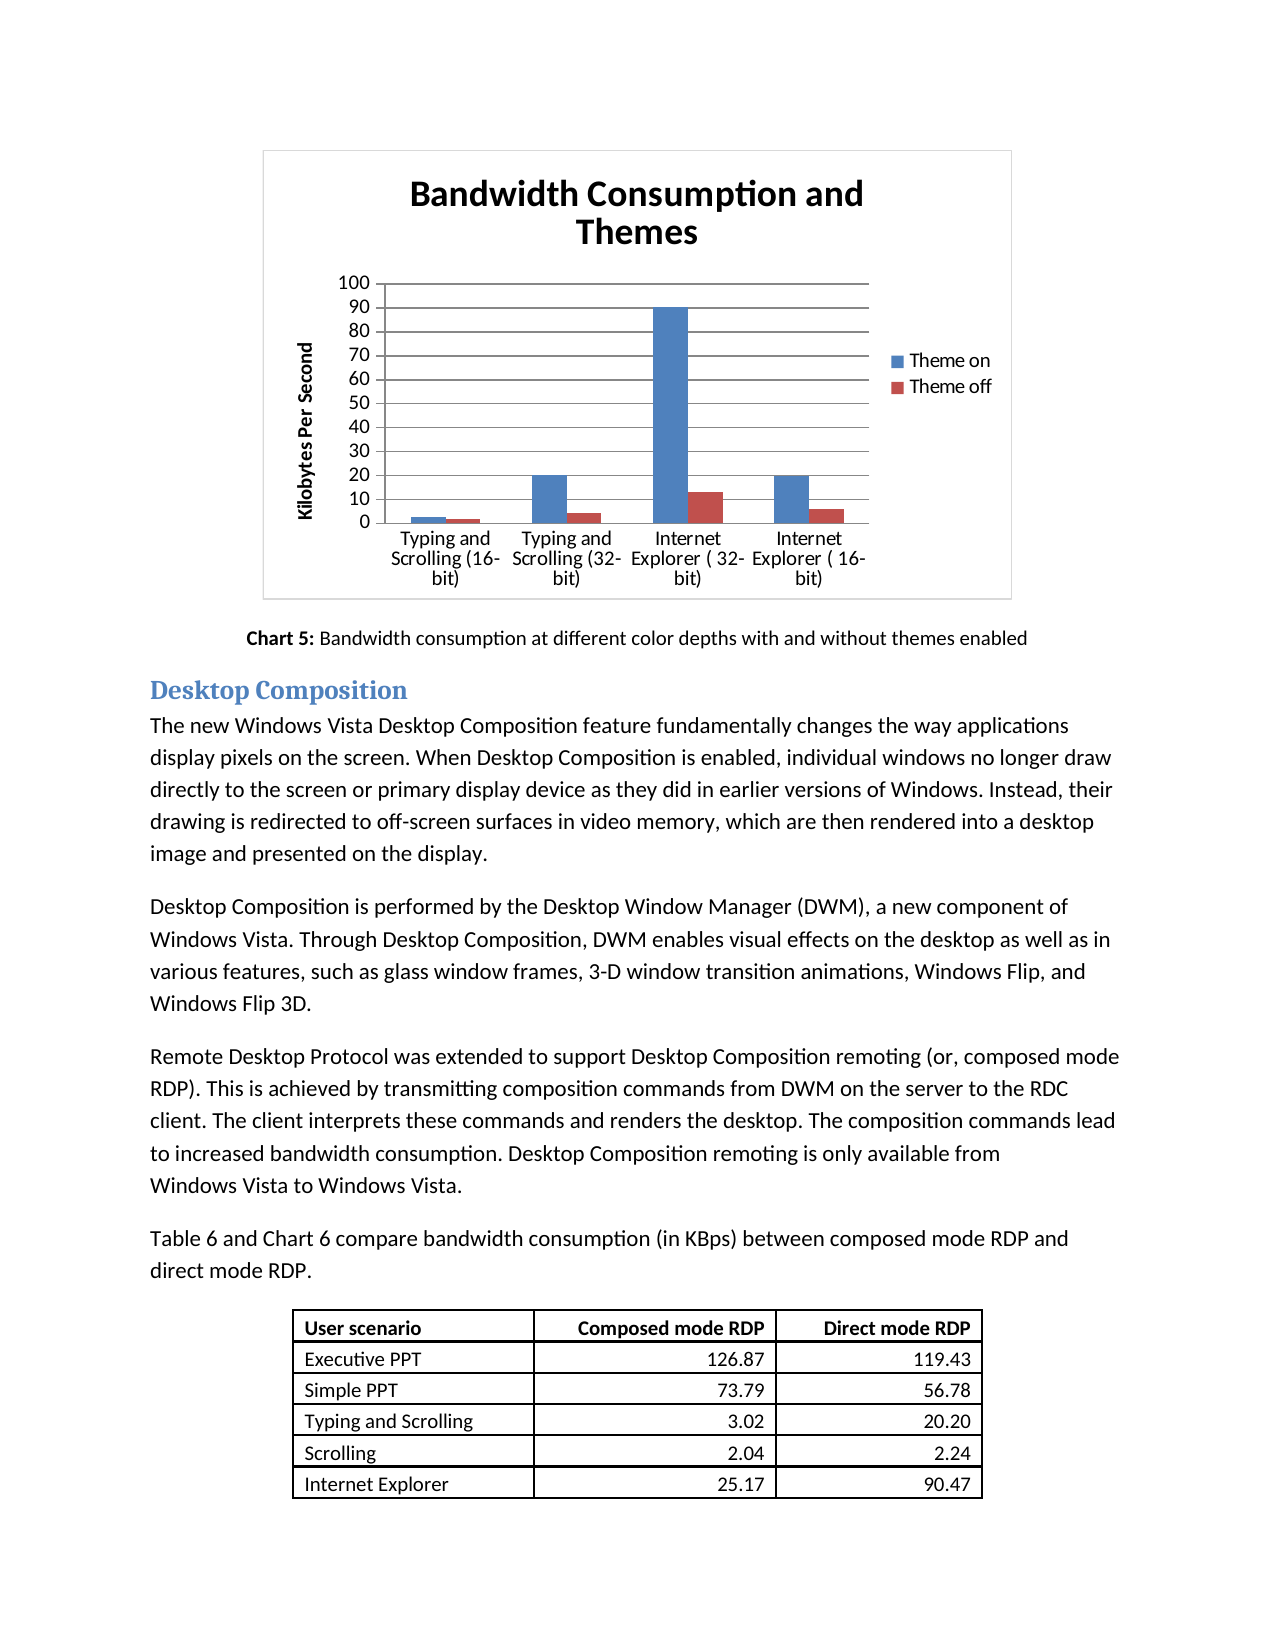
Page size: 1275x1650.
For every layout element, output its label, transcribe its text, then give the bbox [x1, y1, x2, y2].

table_cell 119.43 [777, 1343, 981, 1372]
text Remote Desktop Protocol was extended to support Desktop Composition remoting (or, composed mode RDP). This is achieved by transmitting composition commands from DWM on the server to the RDC client. The client interprets these commands and renders the desktop. The composition commands lead to increased bandwidth consumption. Desktop Composition remoting is only available from Windows Vista to Windows Vista. [150, 1042, 1125, 1199]
table_header User scenario [294, 1311, 533, 1340]
table_cell Typing and Scrolling [294, 1405, 533, 1434]
table_cell Scrolling [294, 1436, 533, 1465]
subtitle Desktop Composition [150, 675, 1125, 706]
table_cell 3.02 [535, 1405, 775, 1434]
table_cell Executive PPT [294, 1343, 533, 1372]
table_cell 56.78 [777, 1374, 981, 1403]
table_cell 2.24 [777, 1436, 981, 1465]
table_header Direct mode RDP [777, 1311, 981, 1340]
table_cell 25.17 [535, 1468, 775, 1497]
table_cell 73.79 [535, 1374, 775, 1403]
text The new Windows Vista Desktop Composition feature fundamentally changes the way applications display pixels on the screen. When Desktop Composition is enabled, individual windows no longer draw directly to the screen or primary display device as they did in earlier versions of Windows. Instead, their drawing is redirected to off-screen surfaces in video memory, which are then rendered into a desktop image and presented on the display. [150, 711, 1125, 867]
table_cell Simple PPT [294, 1374, 533, 1403]
table_cell 90.47 [777, 1468, 981, 1497]
text Chart 5: Bandwidth consumption at different color depths with and without themes enabled [150, 625, 1125, 650]
text Table 6 and Chart 6 compare bandwidth consumption (in KBps) between composed mode RDP and direct mode RDP. [150, 1224, 1125, 1284]
table_cell Internet Explorer [294, 1468, 533, 1497]
table_cell 126.87 [535, 1343, 775, 1372]
table_cell 20.20 [777, 1405, 981, 1434]
text Desktop Composition is performed by the Desktop Window Manager (DWM), a new component of Windows Vista. Through Desktop Composition, DWM enables visual effects on the desktop as well as in various features, such as glass window frames, 3-D window transition animations, Windows Flip, and Windows Flip 3D. [150, 892, 1125, 1017]
table_header Composed mode RDP [535, 1311, 775, 1340]
table_cell 2.04 [535, 1436, 775, 1465]
